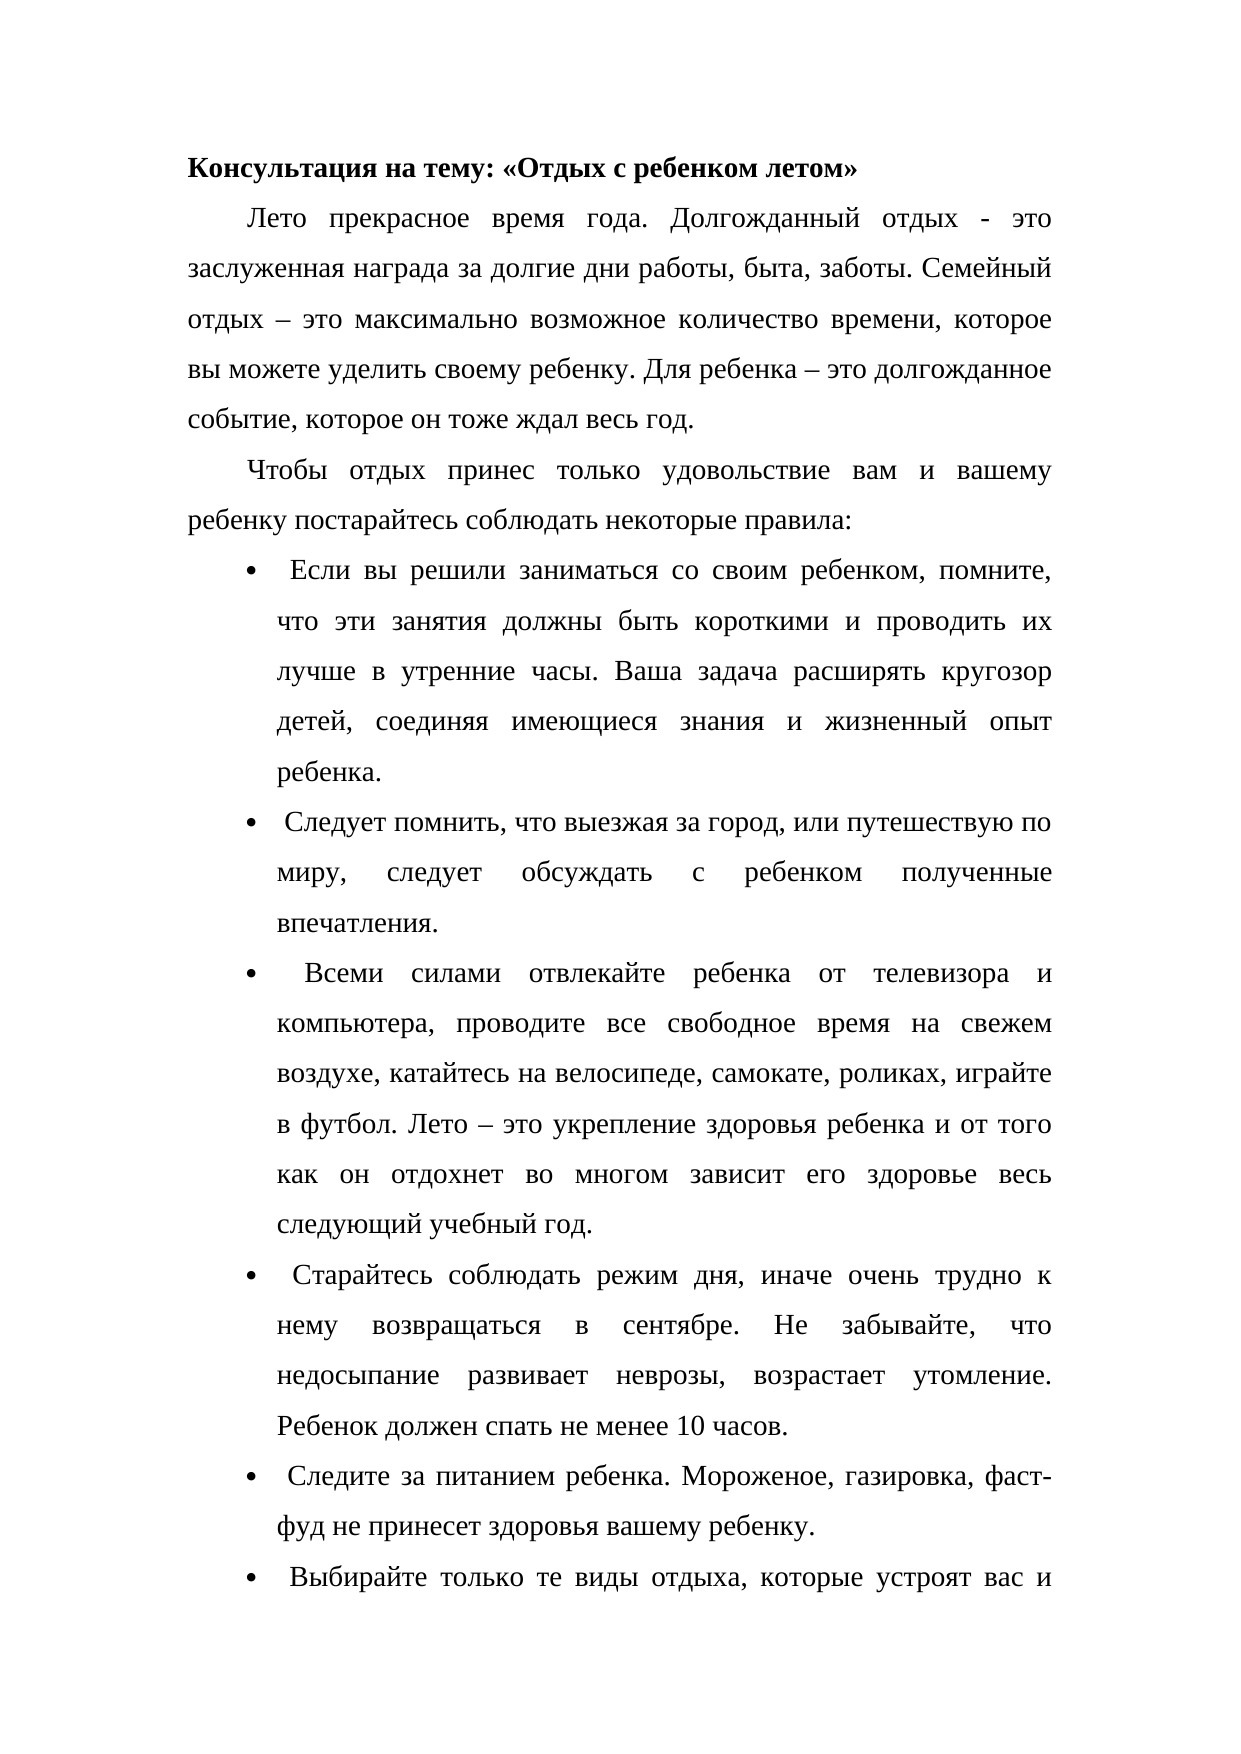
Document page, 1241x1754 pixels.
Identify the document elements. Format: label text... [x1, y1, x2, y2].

list Старайтесь соблюдать режим дня, иначе очень трудно к нему возвращаться в сентябре. Не забывайте, что недосыпание развивает неврозы, возрастает утомление. Ребенок должен спать не менее 10 часов. [247, 1257, 1053, 1441]
text Консультация на тему: «Отдых с ребенком летом» [187, 150, 1053, 183]
text Чтобы отдых принес только удовольствие вам и вашему ребенку постарайтесь соблюдать некоторые правила: [187, 452, 1053, 536]
list Если вы решили заниматься со своим ребенком, помните, что эти занятия должны быть короткими и проводить их лучше в утренние часы. Ваша задача расширять кругозор детей, соединяя имеющиеся знания и жизненный опыт ребенка. [247, 552, 1053, 787]
list Всеми силами отвлекайте ребенка от телевизора и компьютера, проводите все свободное время на свежем воздухе, катайтесь на велосипеде, самокате, роликах, играйте в футбол. Лето – это укрепление здоровья ребенка и от того как он отдохнет во многом зависит его здоровье весь следующий учебный год. [247, 955, 1053, 1240]
list Следите за питанием ребенка. Мороженое, газировка, фаст-фуд не принесет здоровья вашему ребенку. [247, 1458, 1053, 1542]
list Следует помнить, что выезжая за город, или путешествую по миру, следует обсуждать с ребенком полученные впечатления. [247, 804, 1053, 938]
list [247, 1559, 1053, 1592]
text Лето прекрасное время года. Долгожданный отдых - это заслуженная награда за долгие дни работы, быта, заботы. Семейный отдых – это максимально возможное количество времени, которое вы можете уделить своему ребенку. Для ребенка – это долгожданное событие, которое он тоже ждал весь год. [187, 200, 1053, 435]
